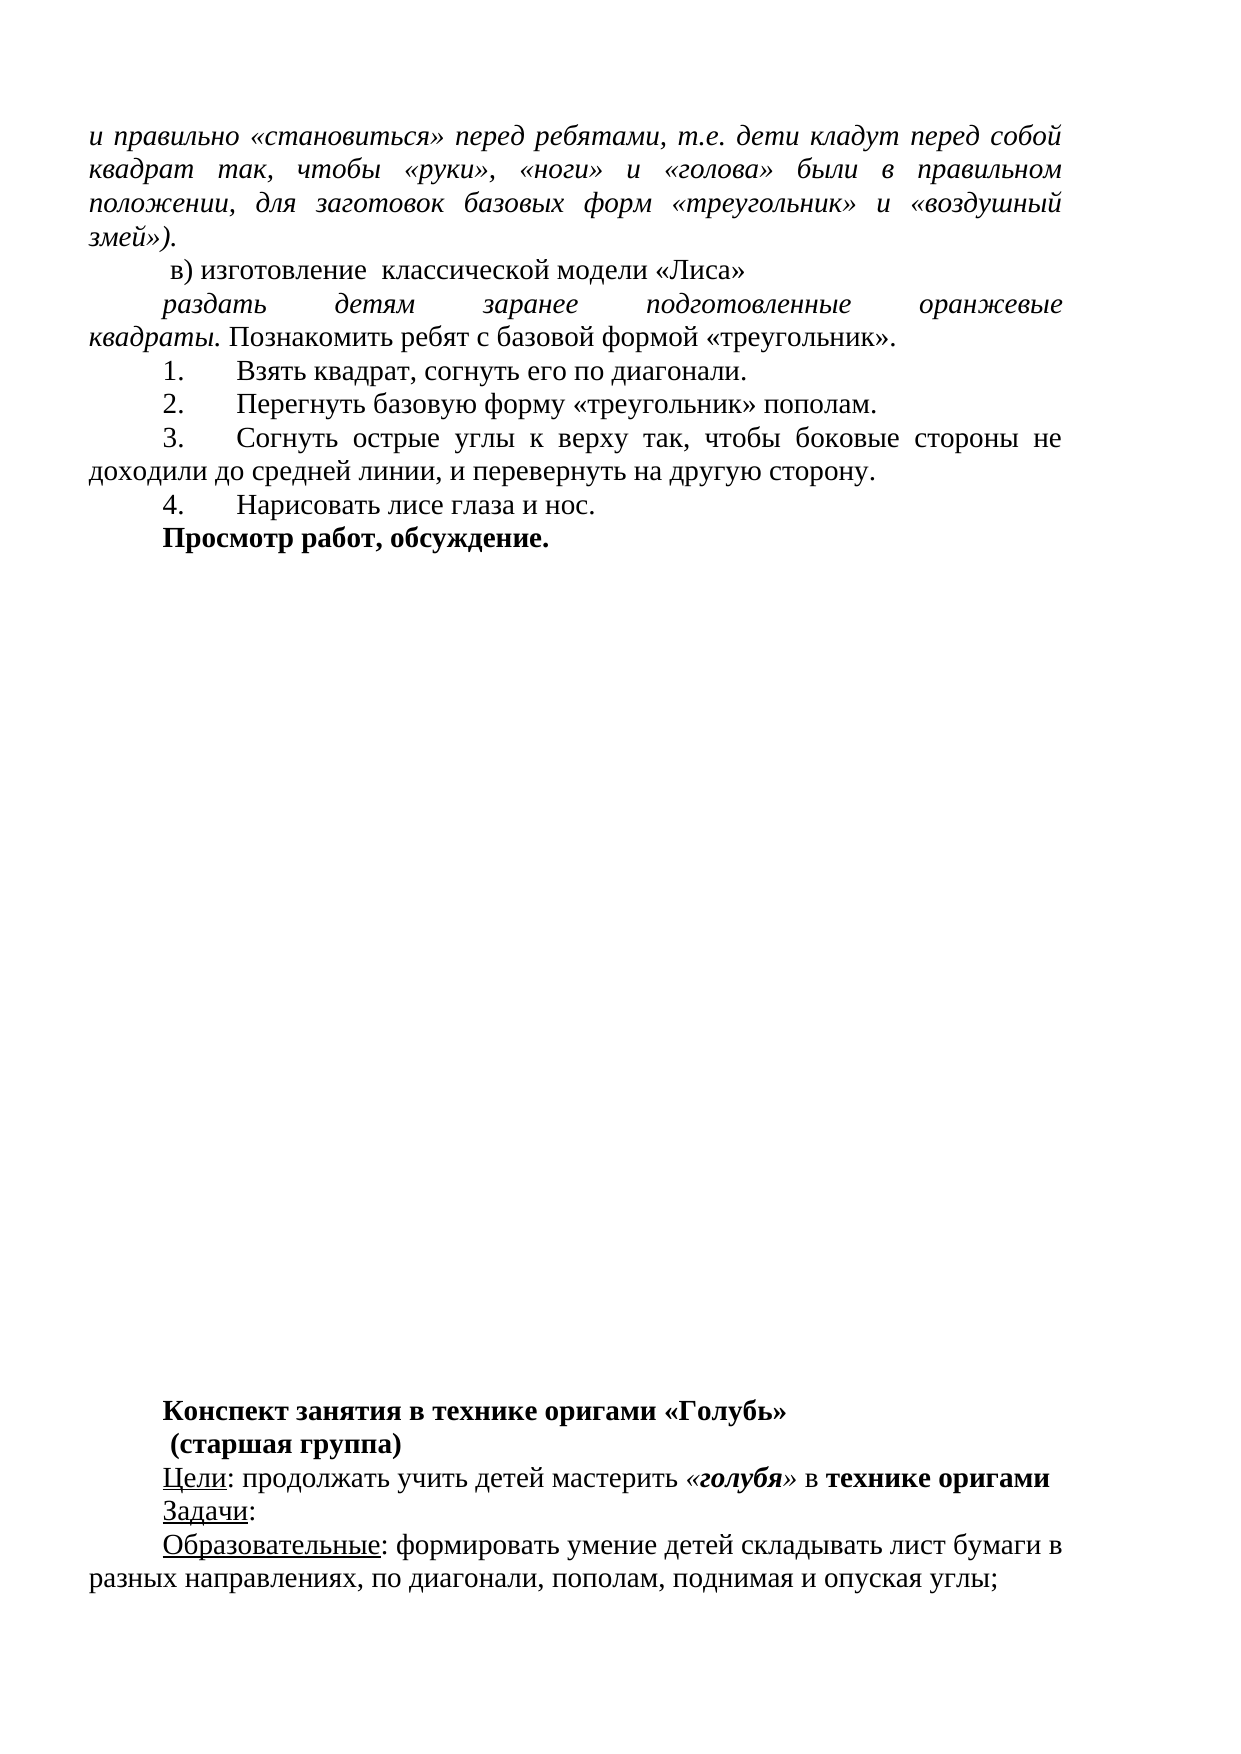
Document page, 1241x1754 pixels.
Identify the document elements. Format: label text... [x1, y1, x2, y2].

list Нарисовать лисе глаза и нос. [88, 487, 1063, 521]
text раздать детям заранее подготовленные оранжевые квадраты. Познакомить ребят с базовой формой «треугольник». [88, 286, 1063, 353]
list Перегнуть базовую форму «треугольник» пополам. [88, 386, 1063, 420]
text Конспект занятия в технике оригами «Голубь» [88, 1393, 1063, 1426]
text Задачи: [88, 1493, 1063, 1527]
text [88, 118, 1063, 252]
text (старшая группа) [88, 1426, 1063, 1460]
text Цели: продолжать учить детей мастерить «голубя» в технике оригами [88, 1460, 1063, 1493]
list Взять квадрат, согнуть его по диагонали. [88, 353, 1063, 386]
text в) изготовление классической модели «Лиса» [88, 252, 1063, 286]
text Образовательные: формировать умение детей складывать лист бумаги в разных направлениях, по диагонали, пополам, поднимая и опуская углы; [88, 1527, 1063, 1594]
text Просмотр работ, обсуждение. [88, 521, 1063, 554]
list Согнуть острые углы к верху так, чтобы боковые стороны не доходили до средней линии, и перевернуть на другую сторону. [88, 420, 1063, 487]
